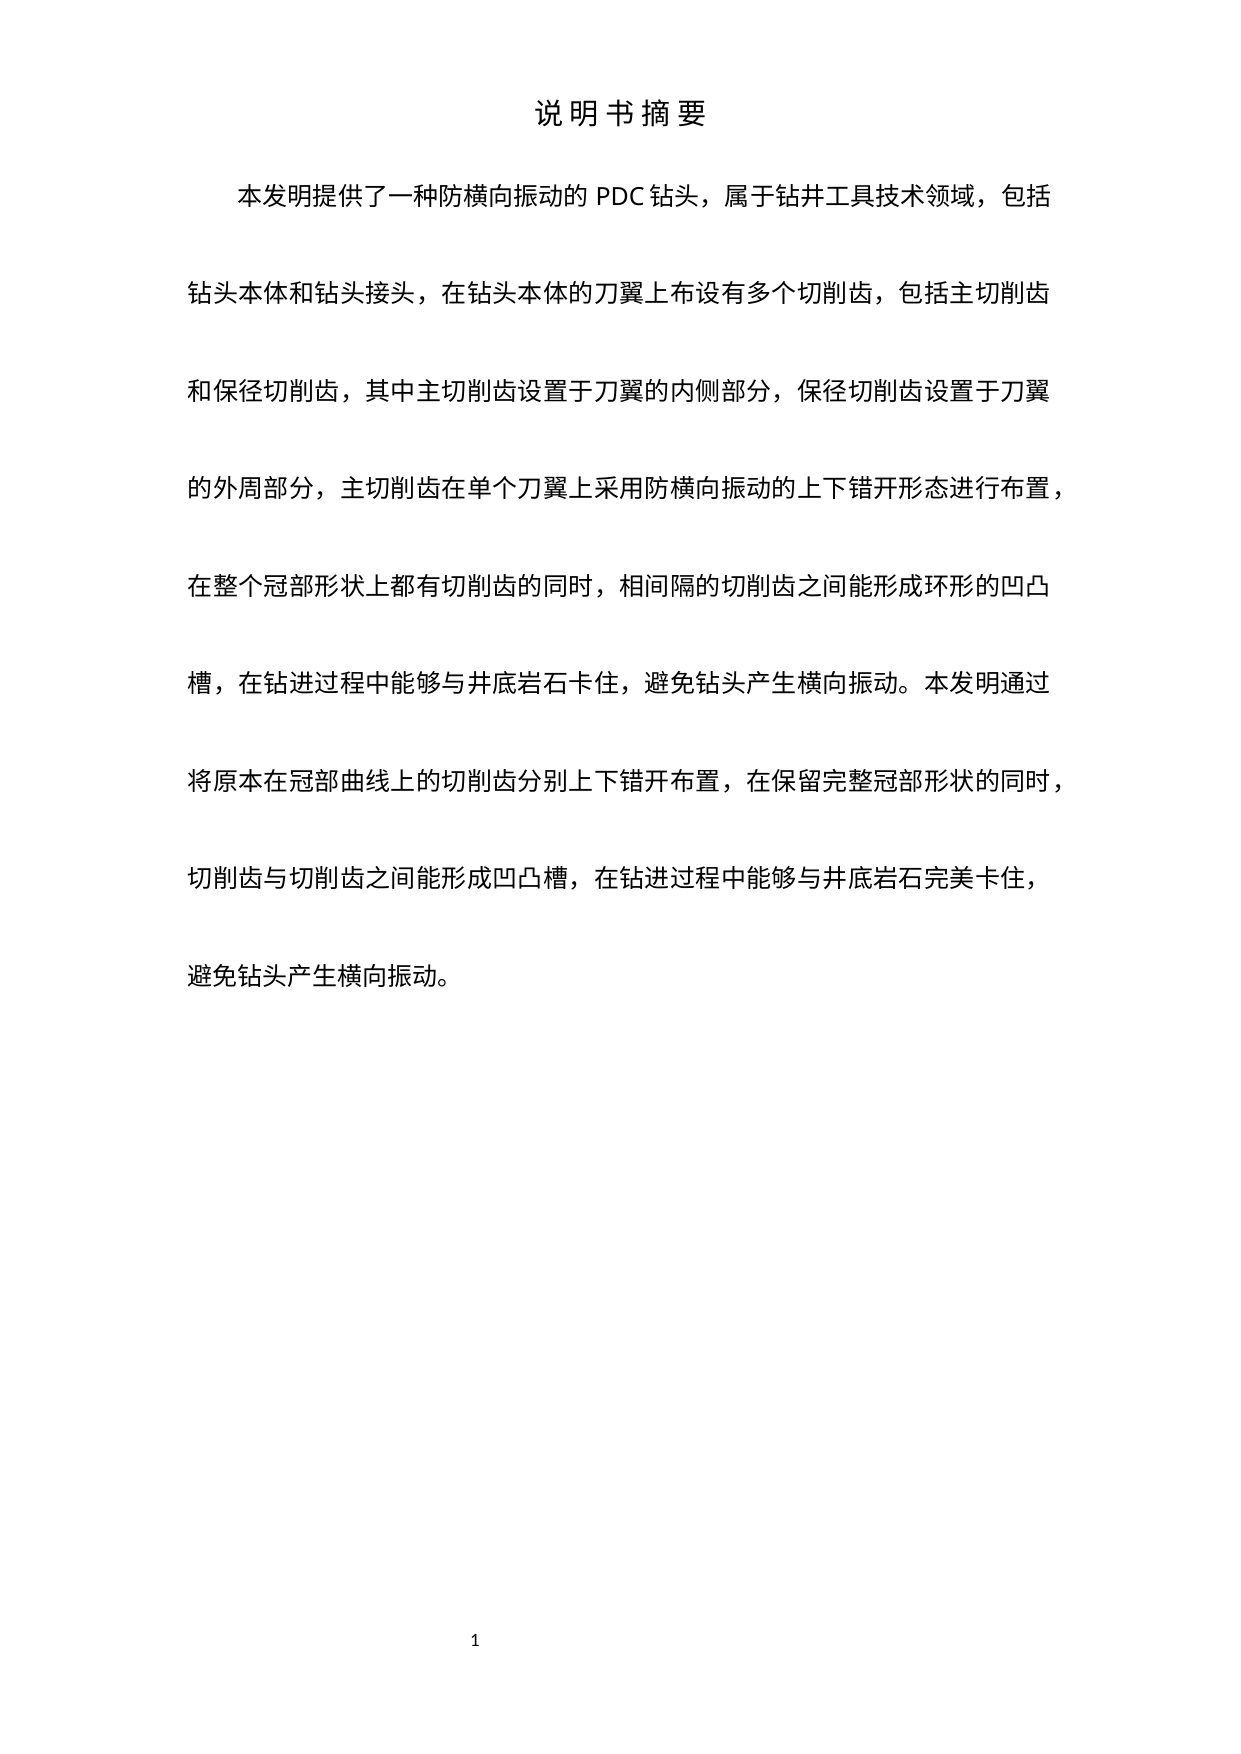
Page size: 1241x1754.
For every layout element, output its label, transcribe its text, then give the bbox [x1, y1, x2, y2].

list 本发明提供了一种防横向振动的PDC钻头，属于钻井工具技术领域，包括钻头本体和钻头接头，在钻头本体的刀翼上布设有多个切削齿，包括主切削齿和保径切削齿，其中主切削齿设置于刀翼的内侧部分，保径切削齿设置于刀翼的外周部分，主切削齿在单个刀翼上采用防横向振动的上下错开形态进行布置，在整个冠部形状上都有切削齿的同时，相间隔的切削齿之间能形成环形的凹凸槽，在钻进过程中能够与井底岩石卡住，避免钻头产生横向振动。本发明通过将原本在冠部曲线上的切削齿分别上下错开布置，在保留完整冠部形状的同时，切削齿与切削齿之间能形成凹凸槽，在钻进过程中能够与井底岩石完美卡住，避免钻头产生横向振动。 [187, 162, 1053, 1007]
